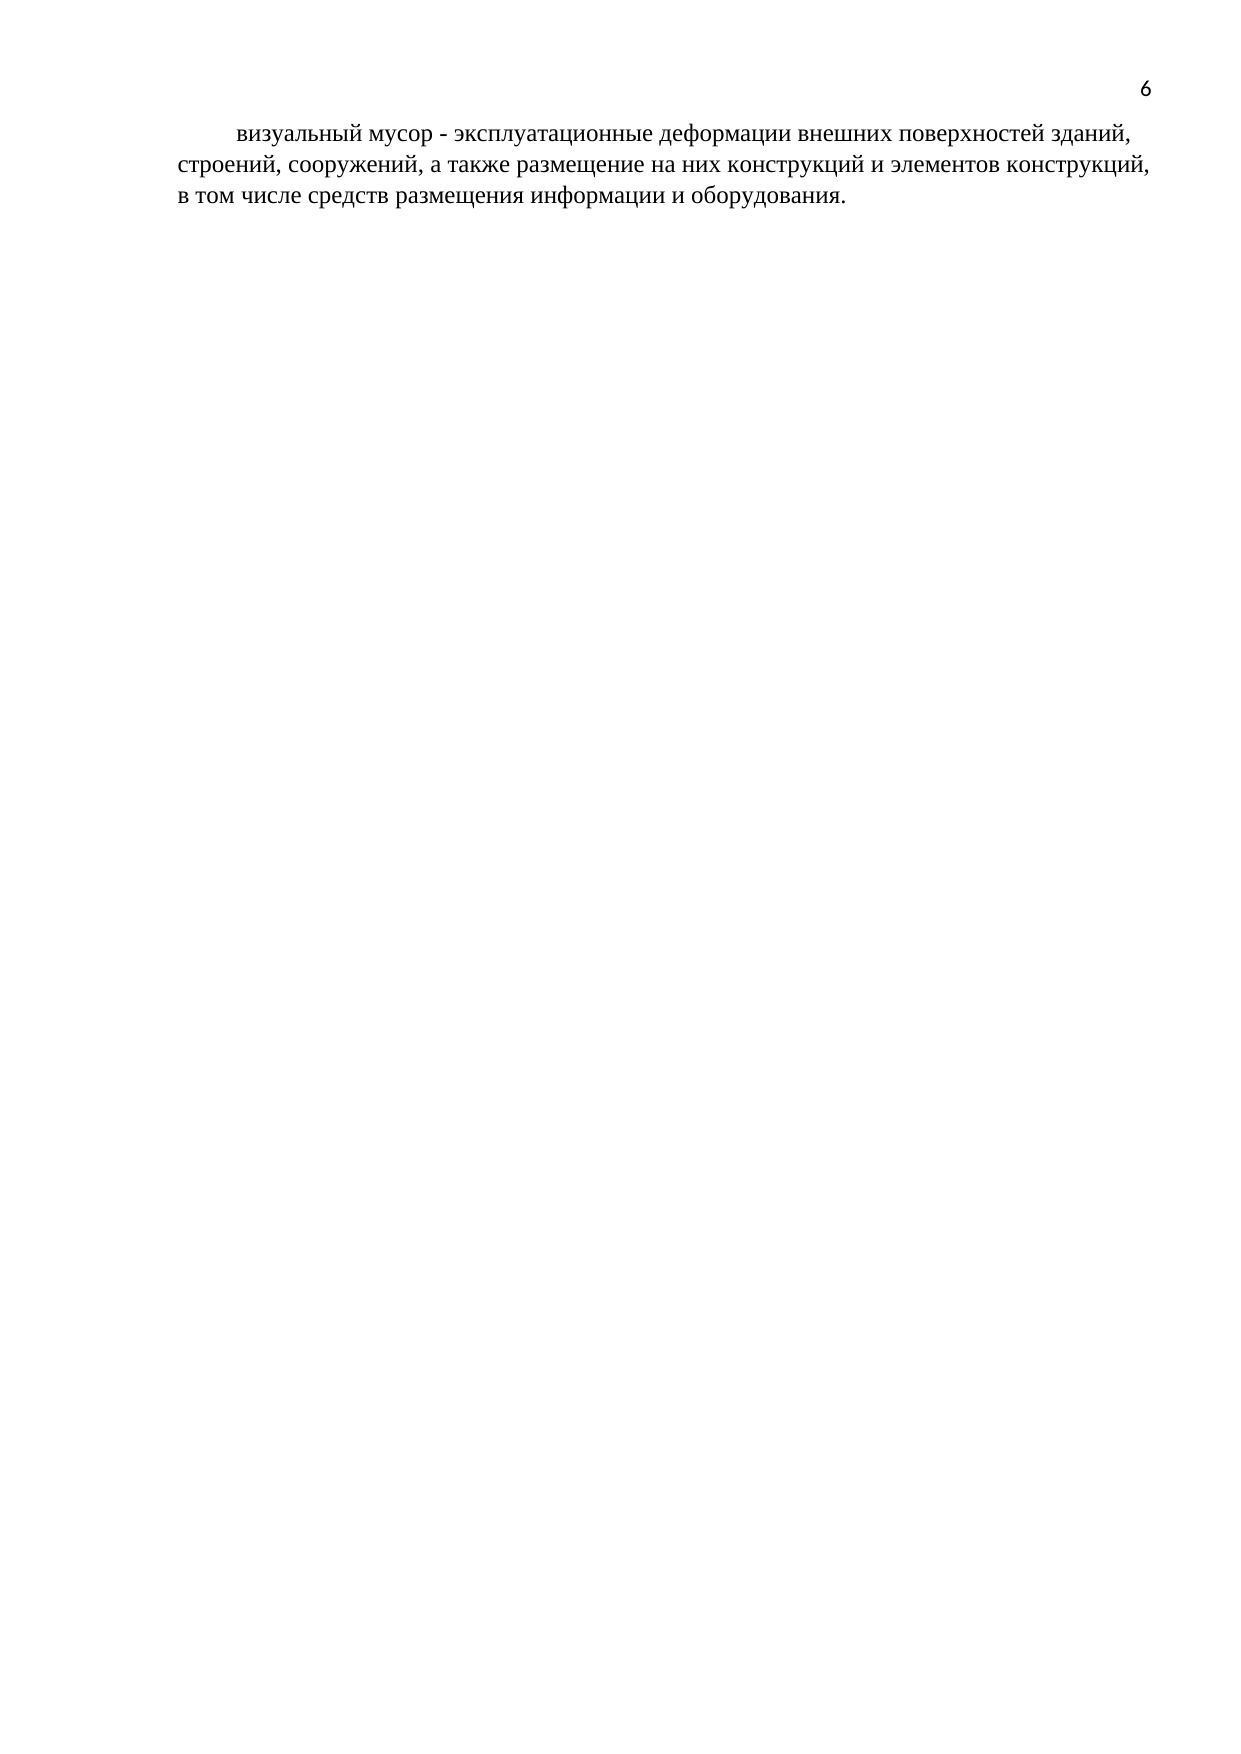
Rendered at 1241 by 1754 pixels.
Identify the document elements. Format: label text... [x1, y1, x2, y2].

text визуальный мусор - эксплуатационные деформации внешних поверхностей зданий, строений, сооружений, а также размещение на них конструкций и элементов конструкций, в том числе средств размещения информации и оборудования. [177, 118, 1152, 209]
